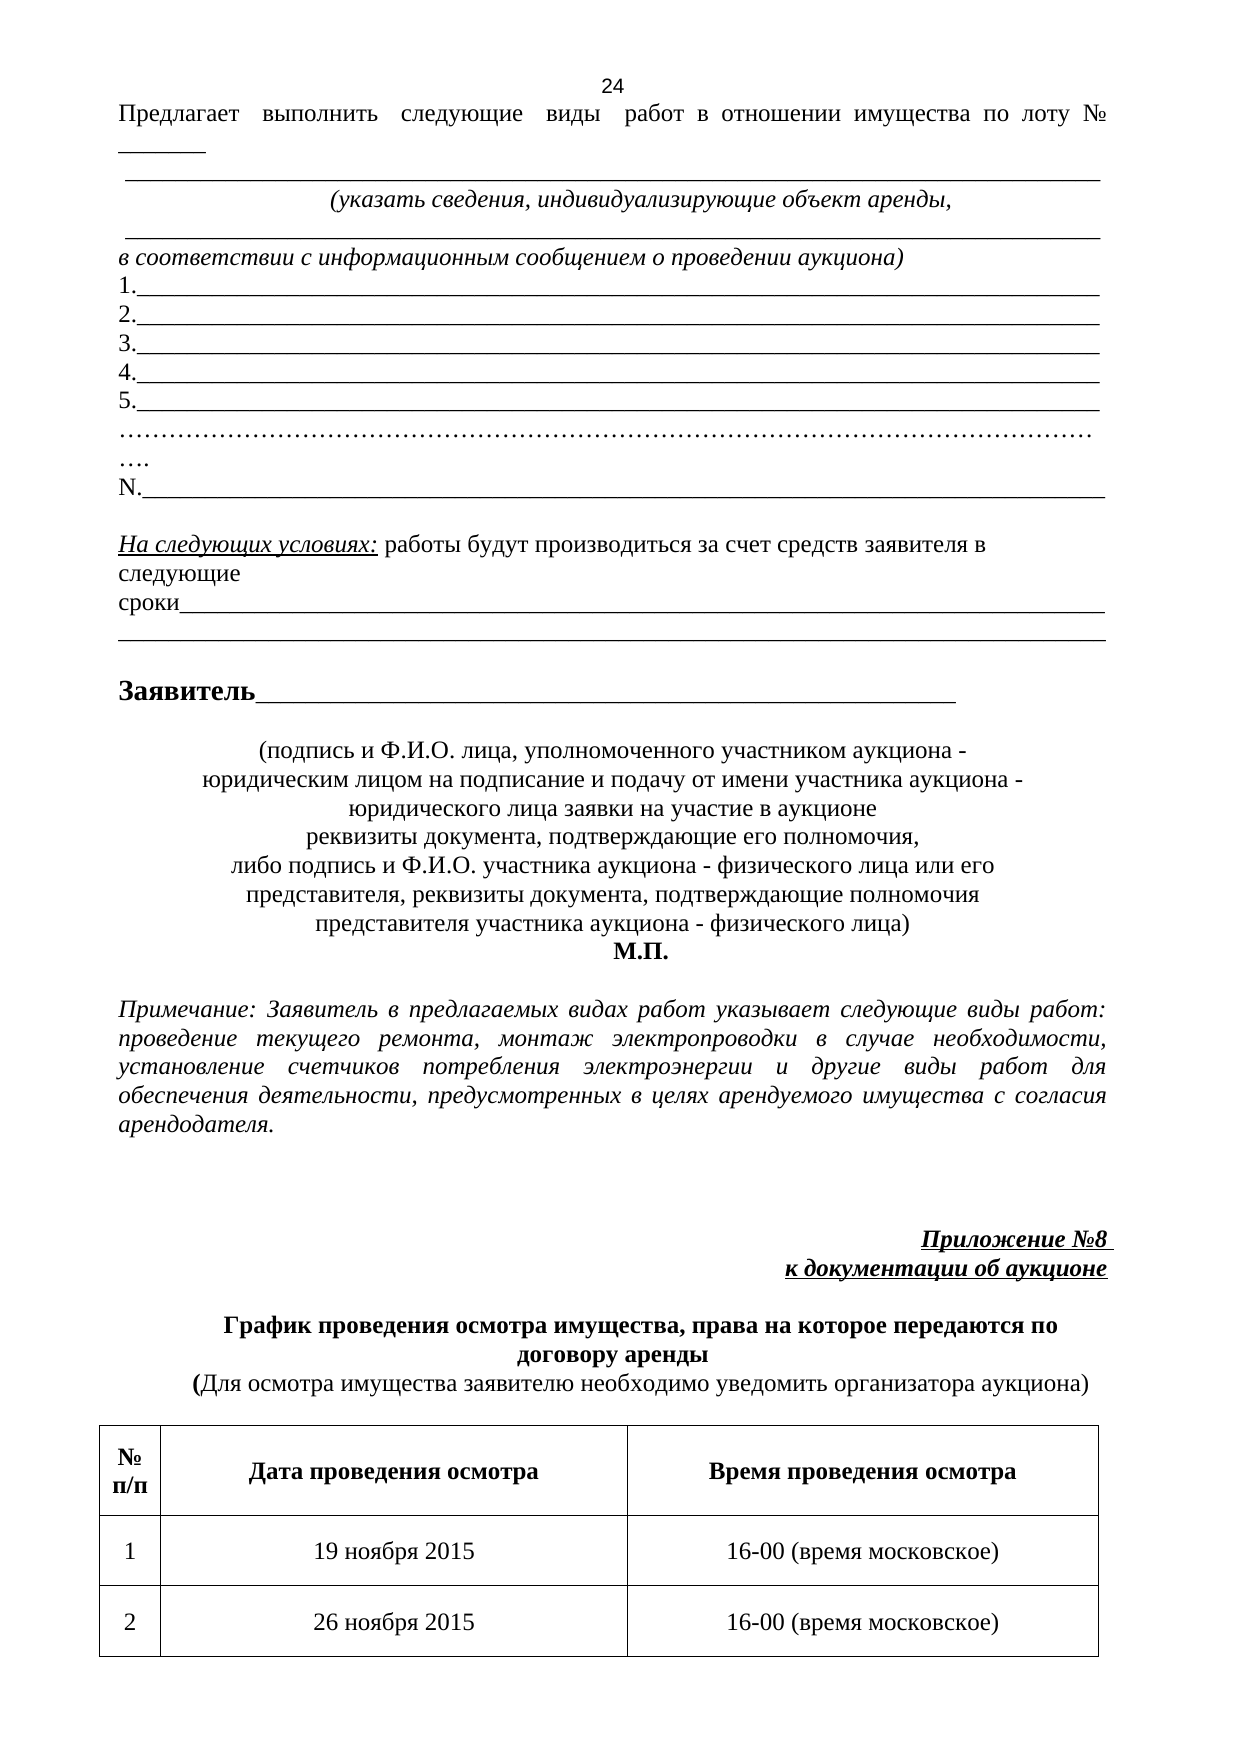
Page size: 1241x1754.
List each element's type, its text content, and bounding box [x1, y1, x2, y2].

text юридического лица заявки на участие в аукционе [118, 793, 1107, 821]
text (указать сведения, индивидуализирующие объект аренды, [118, 184, 1107, 213]
text к документации об аукционе [118, 1253, 1107, 1281]
text ______________________________________________________________________________ [118, 155, 1107, 184]
text представителя, реквизиты документа, подтверждающие полномочия [118, 879, 1107, 908]
table_header № п/п [100, 1426, 160, 1515]
text 4._____________________________________________________________________________ [118, 357, 1107, 385]
text Заявитель________________________________________________________ [118, 673, 1107, 706]
table_header Дата проведения осмотра [161, 1426, 627, 1515]
text _______________________________________________________________________________ [118, 615, 1107, 644]
text …………………………………………………………………………………………………………. [118, 414, 1107, 472]
text Приложение №8 [118, 1224, 1107, 1253]
text (подпись и Ф.И.О. лица, уполномоченного участником аукциона - [118, 735, 1107, 764]
table_cell 16-00 (время московское) [628, 1516, 1098, 1585]
text 3._____________________________________________________________________________ [118, 328, 1107, 357]
text Предлагает выполнить следующие виды работ в отношении имущества по лоту № _______ [118, 98, 1107, 155]
text График проведения осмотра имущества, права на которое передаются по договору аренды [118, 1310, 1107, 1368]
text в соответствии с информационным сообщением о проведении аукциона) [118, 242, 1107, 270]
text Примечание: Заявитель в предлагаемых видах работ указывает следующие виды работ: проведение текущего ремонта, монтаж электропроводки в случае необходимости, установление счетчиков потребления электроэнергии и другие виды работ для обеспечения деятельности, предусмотренных в целях арендуемого имущества с согласия арендодателя. [118, 994, 1107, 1138]
table_cell 26 ноября 2015 [161, 1586, 627, 1656]
text (Для осмотра имущества заявителю необходимо уведомить организатора аукциона) [118, 1368, 1107, 1396]
text представителя участника аукциона - физического лица) [118, 908, 1107, 936]
table_cell 19 ноября 2015 [161, 1516, 627, 1585]
text 2._____________________________________________________________________________ [118, 299, 1107, 328]
text На следующих условиях: работы будут производиться за счет средств заявителя в следующие сроки__________________________________________________________________________ [118, 529, 1107, 615]
text N._____________________________________________________________________________ [118, 472, 1107, 500]
table_header Время проведения осмотра [628, 1426, 1098, 1515]
text ______________________________________________________________________________ [118, 213, 1107, 242]
text реквизиты документа, подтверждающие его полномочия, [118, 821, 1107, 850]
text либо подпись и Ф.И.О. участника аукциона - физического лица или его [118, 850, 1107, 879]
text 1._____________________________________________________________________________ [118, 270, 1107, 299]
table_cell 2 [100, 1586, 160, 1656]
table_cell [628, 1586, 1098, 1656]
table_cell 1 [100, 1516, 160, 1585]
text М.П. [118, 936, 1107, 965]
text 5._____________________________________________________________________________ [118, 385, 1107, 414]
text юридическим лицом на подписание и подачу от имени участника аукциона - [118, 764, 1107, 793]
